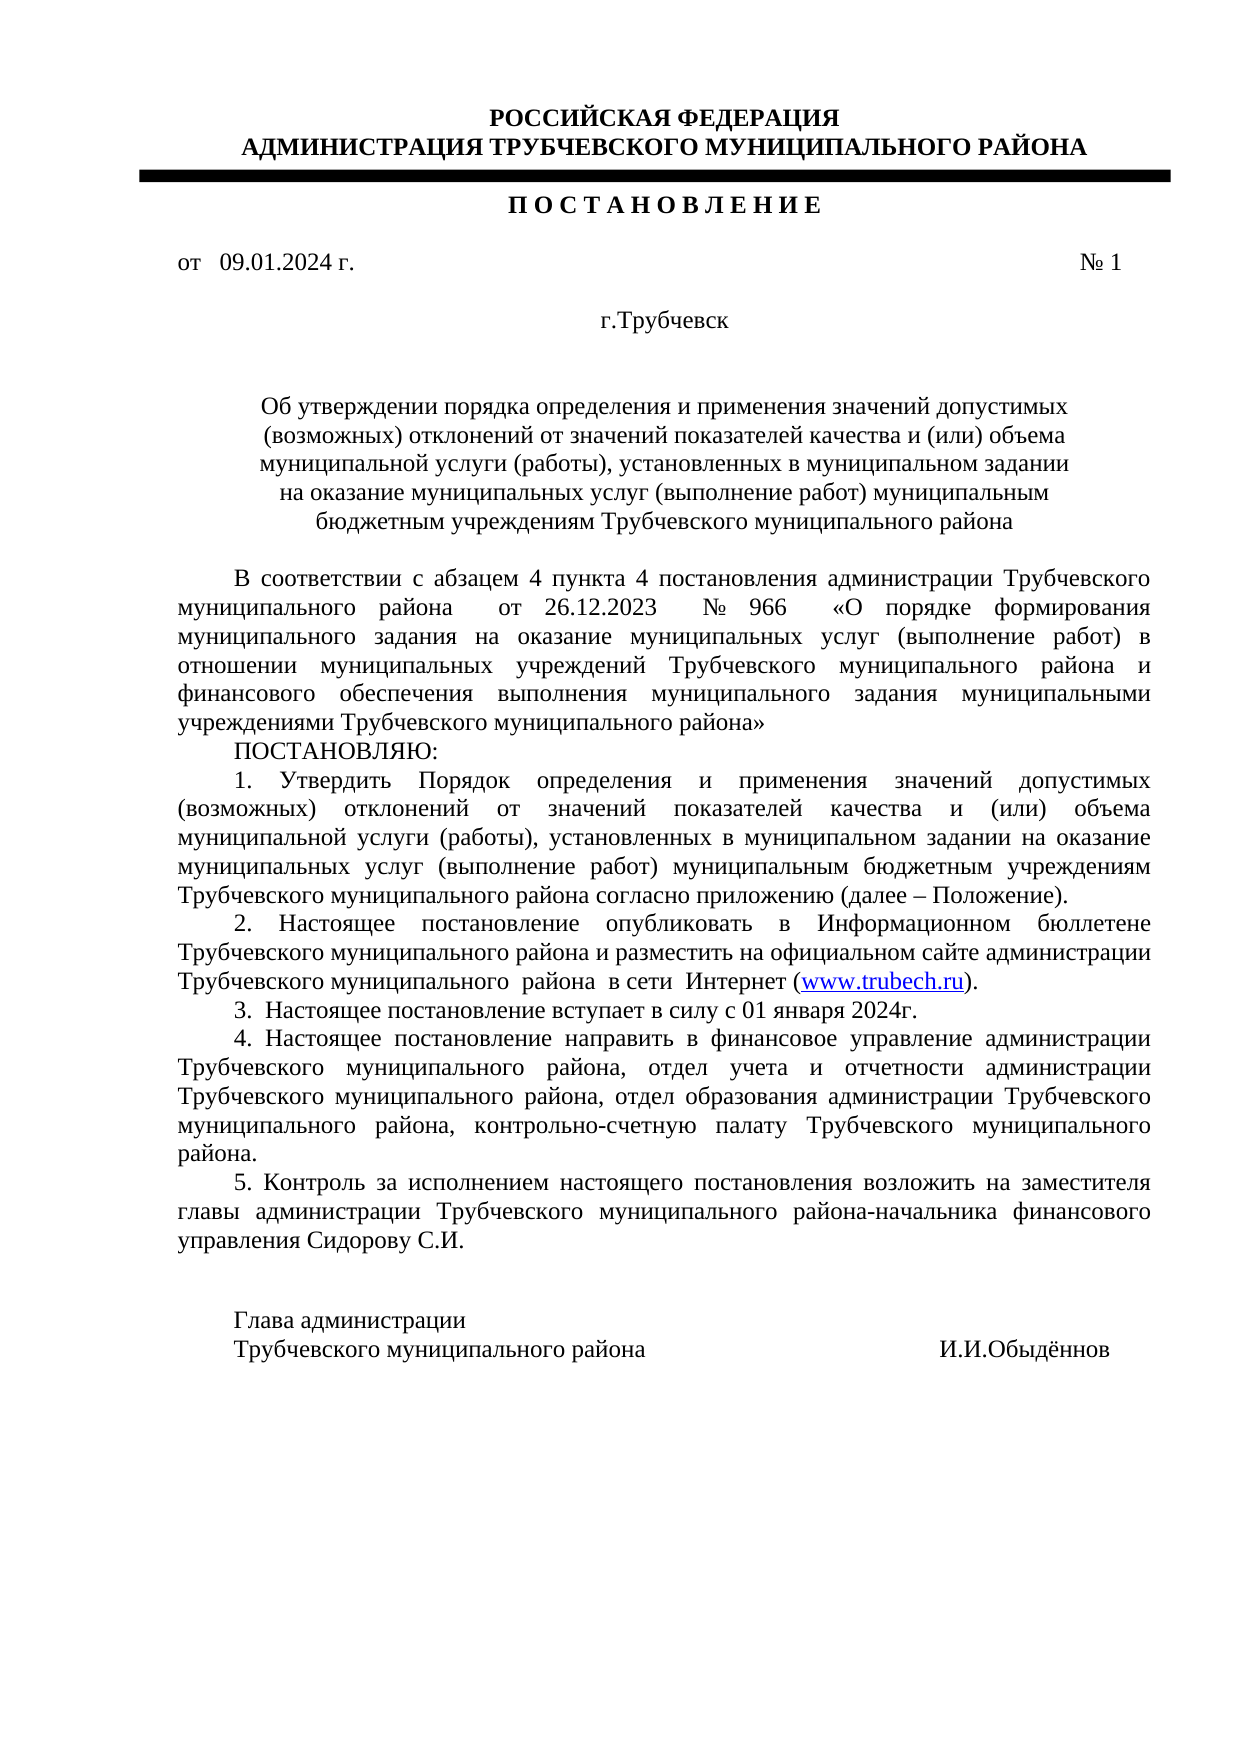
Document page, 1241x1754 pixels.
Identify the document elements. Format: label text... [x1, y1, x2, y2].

text Об утверждении порядка определения и применения значений допустимых [177, 391, 1152, 420]
text В соответствии с абзацем 4 пункта 4 постановления администрации Трубчевского муниципального района от 26.12.2023 № 966 «О порядке формирования муниципального задания на оказание муниципальных услуг (выполнение работ) в отношении муниципальных учреждений Трубчевского муниципального района и финансового обеспечения выполнения муниципального задания муниципальными учреждениями Трубчевского муниципального района» [177, 563, 1152, 736]
text (возможных) отклонений от значений показателей качества и (или) объема [177, 420, 1152, 448]
text бюджетным учреждениям Трубчевского муниципального района [177, 506, 1152, 535]
text 1. Утвердить Порядок определения и применения значений допустимых (возможных) отклонений от значений показателей качества и (или) объема муниципальной услуги (работы), установленных в муниципальном задании на оказание муниципальных услуг (выполнение работ) муниципальным бюджетным учреждениям Трубчевского муниципального района согласно приложению (далее – Положение). [177, 765, 1152, 908]
text 5. Контроль за исполнением настоящего постановления возложить на заместителя главы администрации Трубчевского муниципального района-начальника финансового управления Сидорову С.И. [177, 1167, 1152, 1253]
text на оказание муниципальных услуг (выполнение работ) муниципальным [177, 477, 1152, 506]
text АДМИНИСТРАЦИЯ ТРУБЧЕВСКОГО МУНИЦИПАЛЬНОГО РАЙОНА [177, 132, 1152, 161]
text 4. Настоящее постановление направить в финансовое управление администрации Трубчевского муниципального района, отдел учета и отчетности администрации Трубчевского муниципального района, отдел образования администрации Трубчевского муниципального района, контрольно-счетную палату Трубчевского муниципального района. [177, 1023, 1152, 1167]
text 2. Настоящее постановление опубликовать в Информационном бюллетене Трубчевского муниципального района и разместить на официальном сайте администрации Трубчевского муниципального района в сети Интернет (www.trubech.ru). [177, 908, 1152, 995]
text П О С Т А Н О В Л Е Н И Е [177, 190, 1152, 218]
text Трубчевского муниципального района И.И.Обыдённов [177, 1334, 1152, 1363]
text РОССИЙСКАЯ ФЕДЕРАЦИЯ [44, 103, 1152, 132]
text г.Трубчевск [177, 305, 1152, 333]
text ПОСТАНОВЛЯЮ: [177, 736, 1152, 765]
text Глава администрации [177, 1305, 1152, 1334]
text муниципальной услуги (работы), установленных в муниципальном задании [177, 448, 1152, 477]
text 3. Настоящее постановление вступает в силу с 01 января 2024г. [177, 995, 1152, 1023]
text от 09.01.2024 г. № 1 [177, 247, 1152, 276]
